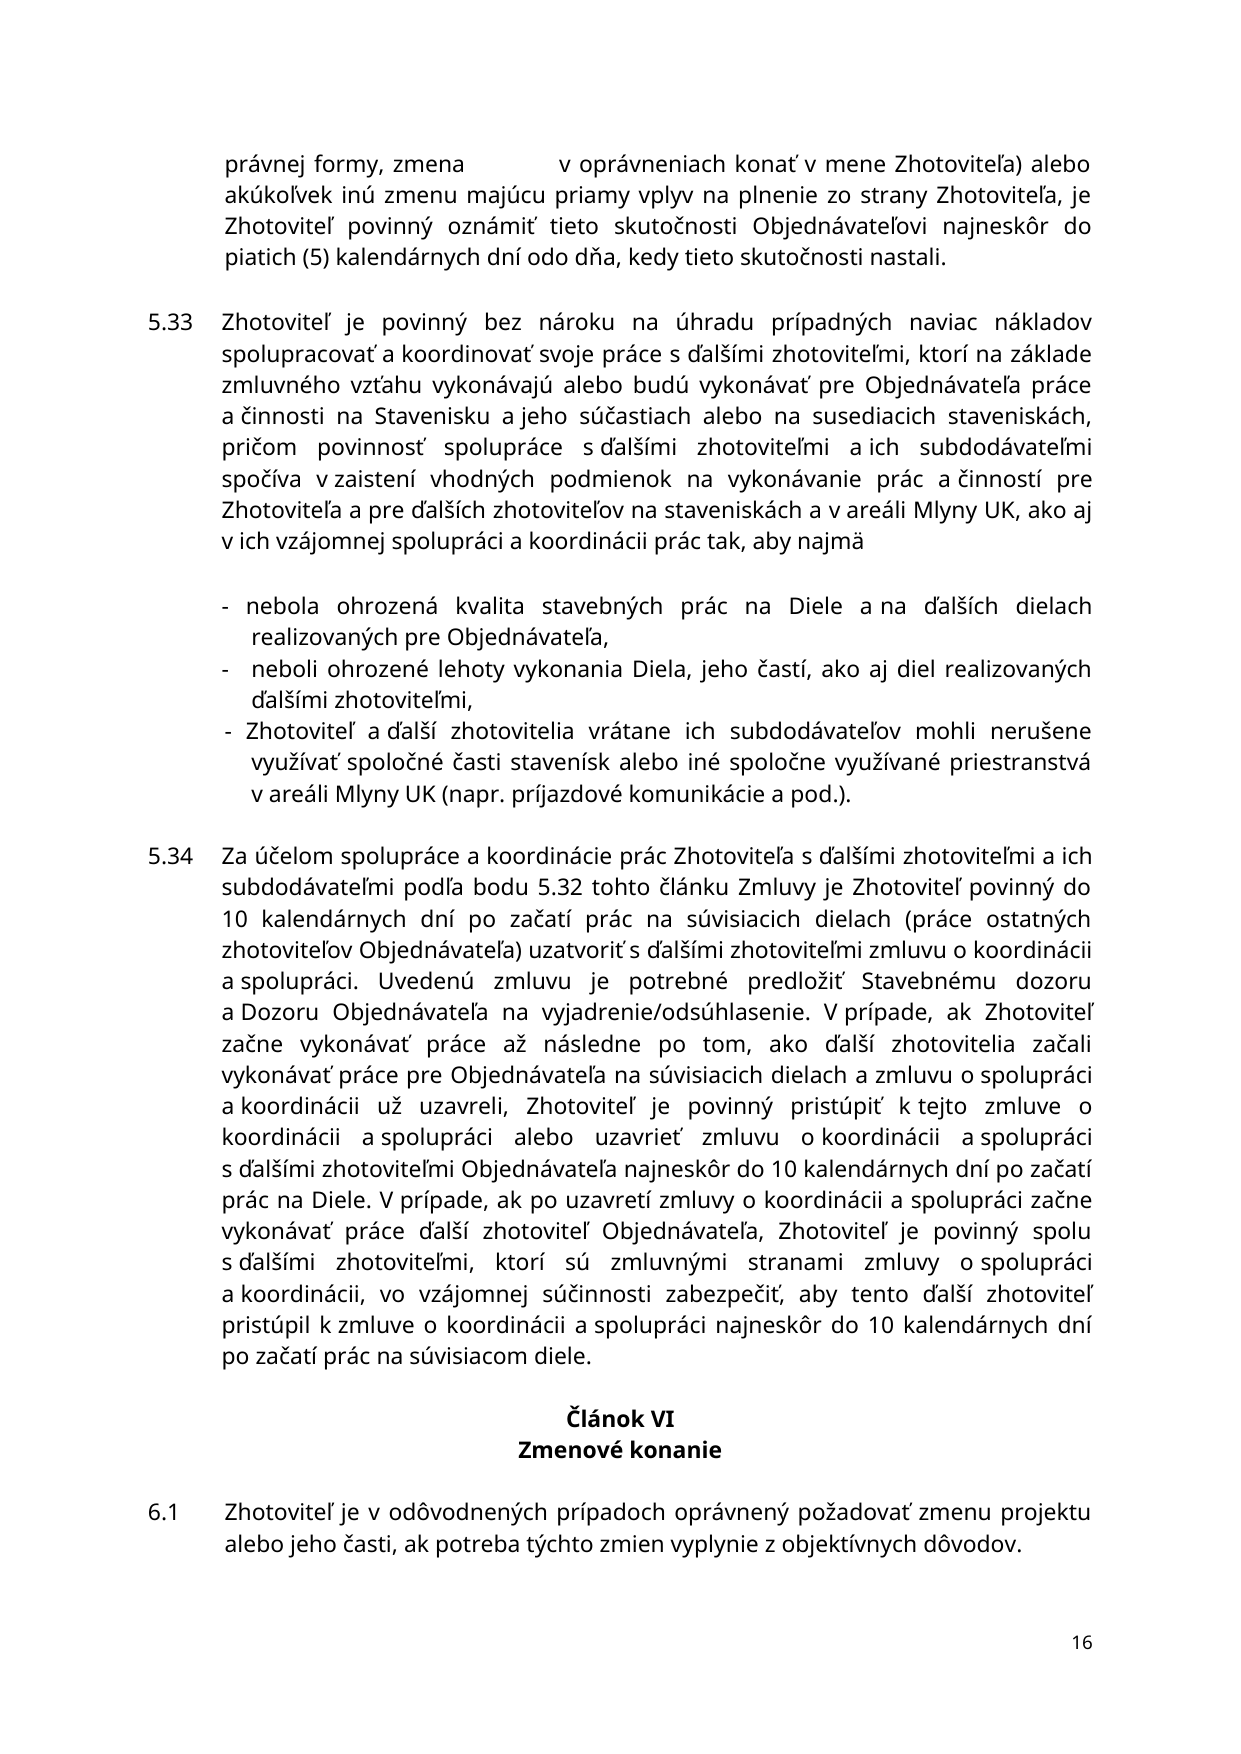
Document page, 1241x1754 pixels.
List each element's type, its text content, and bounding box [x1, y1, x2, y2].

text Článok VI [148, 1403, 1093, 1434]
list - Zhotoviteľ a ďalší zhotovitelia vrátane ich subdodávateľov mohli nerušene využívať spoločné časti stavenísk alebo iné spoločne využívané priestranstvá v areáli Mlyny UK (napr. príjazdové komunikácie a pod.). [224, 715, 1093, 809]
subtitle Zmenové konanie [148, 1434, 1093, 1465]
list Zhotoviteľ je v odôvodnených prípadoch oprávnený požadovať zmenu projektu alebo jeho časti, ak potreba týchto zmien vyplynie z objektívnych dôvodov. [148, 1496, 1093, 1559]
list Zhotoviteľ je povinný bez nároku na úhradu prípadných naviac nákladov spolupracovať a koordinovať svoje práce s ďalšími zhotoviteľmi, ktorí na základe zmluvného vzťahu vykonávajú alebo budú vykonávať pre Objednávateľa práce a činnosti na Stavenisku a jeho súčastiach alebo na susediacich staveniskách, pričom povinnosť spolupráce s ďalšími zhotoviteľmi a ich subdodávateľmi spočíva v zaistení vhodných podmienok na vykonávanie prác a činností pre Zhotoviteľa a pre ďalších zhotoviteľov na staveniskách a v areáli Mlyny UK, ako aj v ich vzájomnej spolupráci a koordinácii prác tak, aby najmä [148, 306, 1093, 556]
list Za účelom spolupráce a koordinácie prác Zhotoviteľa s ďalšími zhotoviteľmi a ich subdodávateľmi podľa bodu 5.32 tohto článku Zmluvy je Zhotoviteľ povinný do 10 kalendárnych dní po začatí prác na súvisiacich dielach (práce ostatných zhotoviteľov Objednávateľa) uzatvoriť s ďalšími zhotoviteľmi zmluvu o koordinácii a spolupráci. Uvedenú zmluvu je potrebné predložiť Stavebnému dozoru a Dozoru Objednávateľa na vyjadrenie/odsúhlasenie. V prípade, ak Zhotoviteľ začne vykonávať práce až následne po tom, ako ďalší zhotovitelia začali vykonávať práce pre Objednávateľa na súvisiacich dielach a zmluvu o spolupráci a koordinácii už uzavreli, Zhotoviteľ je povinný pristúpiť k tejto zmluve o koordinácii a spolupráci alebo uzavrieť zmluvu o koordinácii a spolupráci s ďalšími zhotoviteľmi Objednávateľa najneskôr do 10 kalendárnych dní po začatí prác na Diele. V prípade, ak po uzavretí zmluvy o koordinácii a spolupráci začne vykonávať práce ďalší zhotoviteľ Objednávateľa, Zhotoviteľ je povinný spolu s ďalšími zhotoviteľmi, ktorí sú zmluvnými stranami zmluvy o spolupráci a koordinácii, vo vzájomnej súčinnosti zabezpečiť, aby tento ďalší zhotoviteľ pristúpil k zmluve o koordinácii a spolupráci najneskôr do 10 kalendárnych dní po začatí prác na súvisiacom diele. [148, 840, 1093, 1371]
list - neboli ohrozené lehoty vykonania Diela, jeho častí, ako aj diel realizovaných ďalšími zhotoviteľmi, [221, 653, 1093, 715]
list - nebola ohrozená kvalita stavebných prác na Diele a na ďalších dielach realizovaných pre Objednávateľa, [221, 590, 1093, 653]
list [148, 148, 1093, 273]
